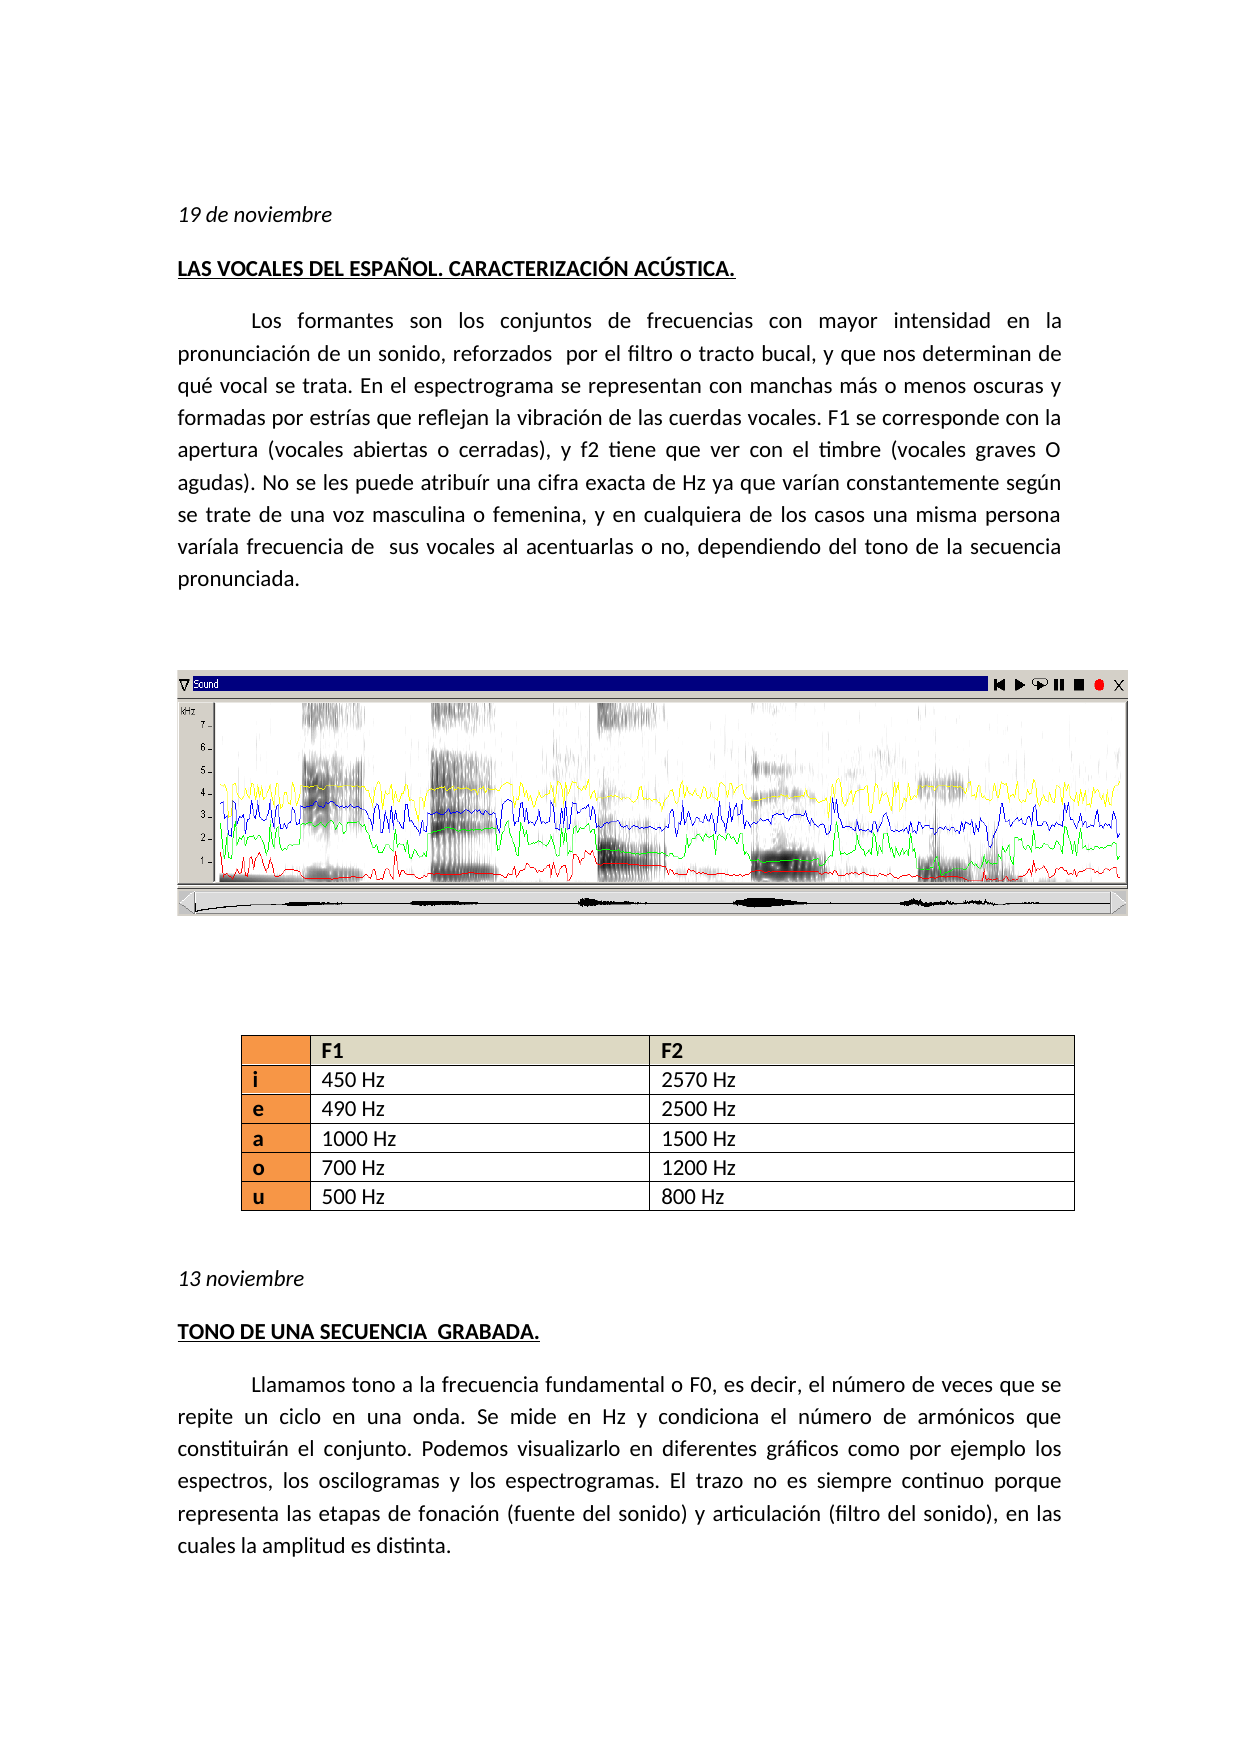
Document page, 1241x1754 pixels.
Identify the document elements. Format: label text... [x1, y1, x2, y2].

table_cell 700 Hz [311, 1153, 649, 1181]
table_cell e [242, 1095, 310, 1123]
text TONO DE UNA SECUENCIA GRABADA. [177, 1317, 1063, 1345]
picture [177, 596, 1128, 1011]
table_header F1 [311, 1036, 649, 1064]
table_header F2 [650, 1036, 1074, 1064]
table_header [242, 1036, 310, 1064]
table_cell o [242, 1153, 310, 1181]
text Los formantes son los conjuntos de frecuencias con mayor intensidad en la pronunciación de un sonido, reforzados por el filtro o tracto bucal, y que nos determinan de qué vocal se trata. En el espectrograma se representan con manchas más o menos oscuras y formadas por estrías que reflejan la vibración de las cuerdas vocales. F1 se corresponde con la apertura (vocales abiertas o cerradas), y f2 tiene que ver con el timbre (vocales graves O agudas). No se les puede atribuír una cifra exacta de Hz ya que varían constantemente según se trate de una voz masculina o femenina, y en cualquiera de los casos una misma persona varíala frecuencia de sus vocales al acentuarlas o no, dependiendo del tono de la secuencia pronunciada. [177, 307, 1063, 596]
table_cell 500 Hz [311, 1182, 649, 1210]
table_cell i [242, 1066, 310, 1093]
table_cell 490 Hz [311, 1095, 649, 1123]
table_cell u [242, 1182, 310, 1210]
table_cell 1200 Hz [650, 1153, 1074, 1181]
table_cell 450 Hz [311, 1066, 649, 1093]
table_cell 800 Hz [650, 1182, 1074, 1210]
text 19 de noviembre [177, 201, 1063, 229]
text LAS VOCALES DEL ESPAÑOL. CARACTERIZACIÓN ACÚSTICA. [177, 254, 1063, 282]
table_cell 2570 Hz [650, 1066, 1074, 1093]
table_cell a [242, 1124, 310, 1152]
table_cell 1500 Hz [650, 1124, 1074, 1152]
table_cell 2500 Hz [650, 1095, 1074, 1123]
text 13 noviembre [177, 1264, 1063, 1292]
list Llamamos tono a la frecuencia fundamental o F0, es decir, el número de veces que se repite un ciclo en una onda. Se mide en Hz y condiciona el número de armónicos que constituirán el conjunto. Podemos visualizarlo en diferentes gráficos como por ejemplo los espectros, los oscilogramas y los espectrogramas. El trazo no es siempre continuo porque representa las etapas de fonación (fuente del sonido) y articulación (filtro del sonido), en las cuales la amplitud es distinta. [177, 1370, 1063, 1559]
table_cell 1000 Hz [311, 1124, 649, 1152]
